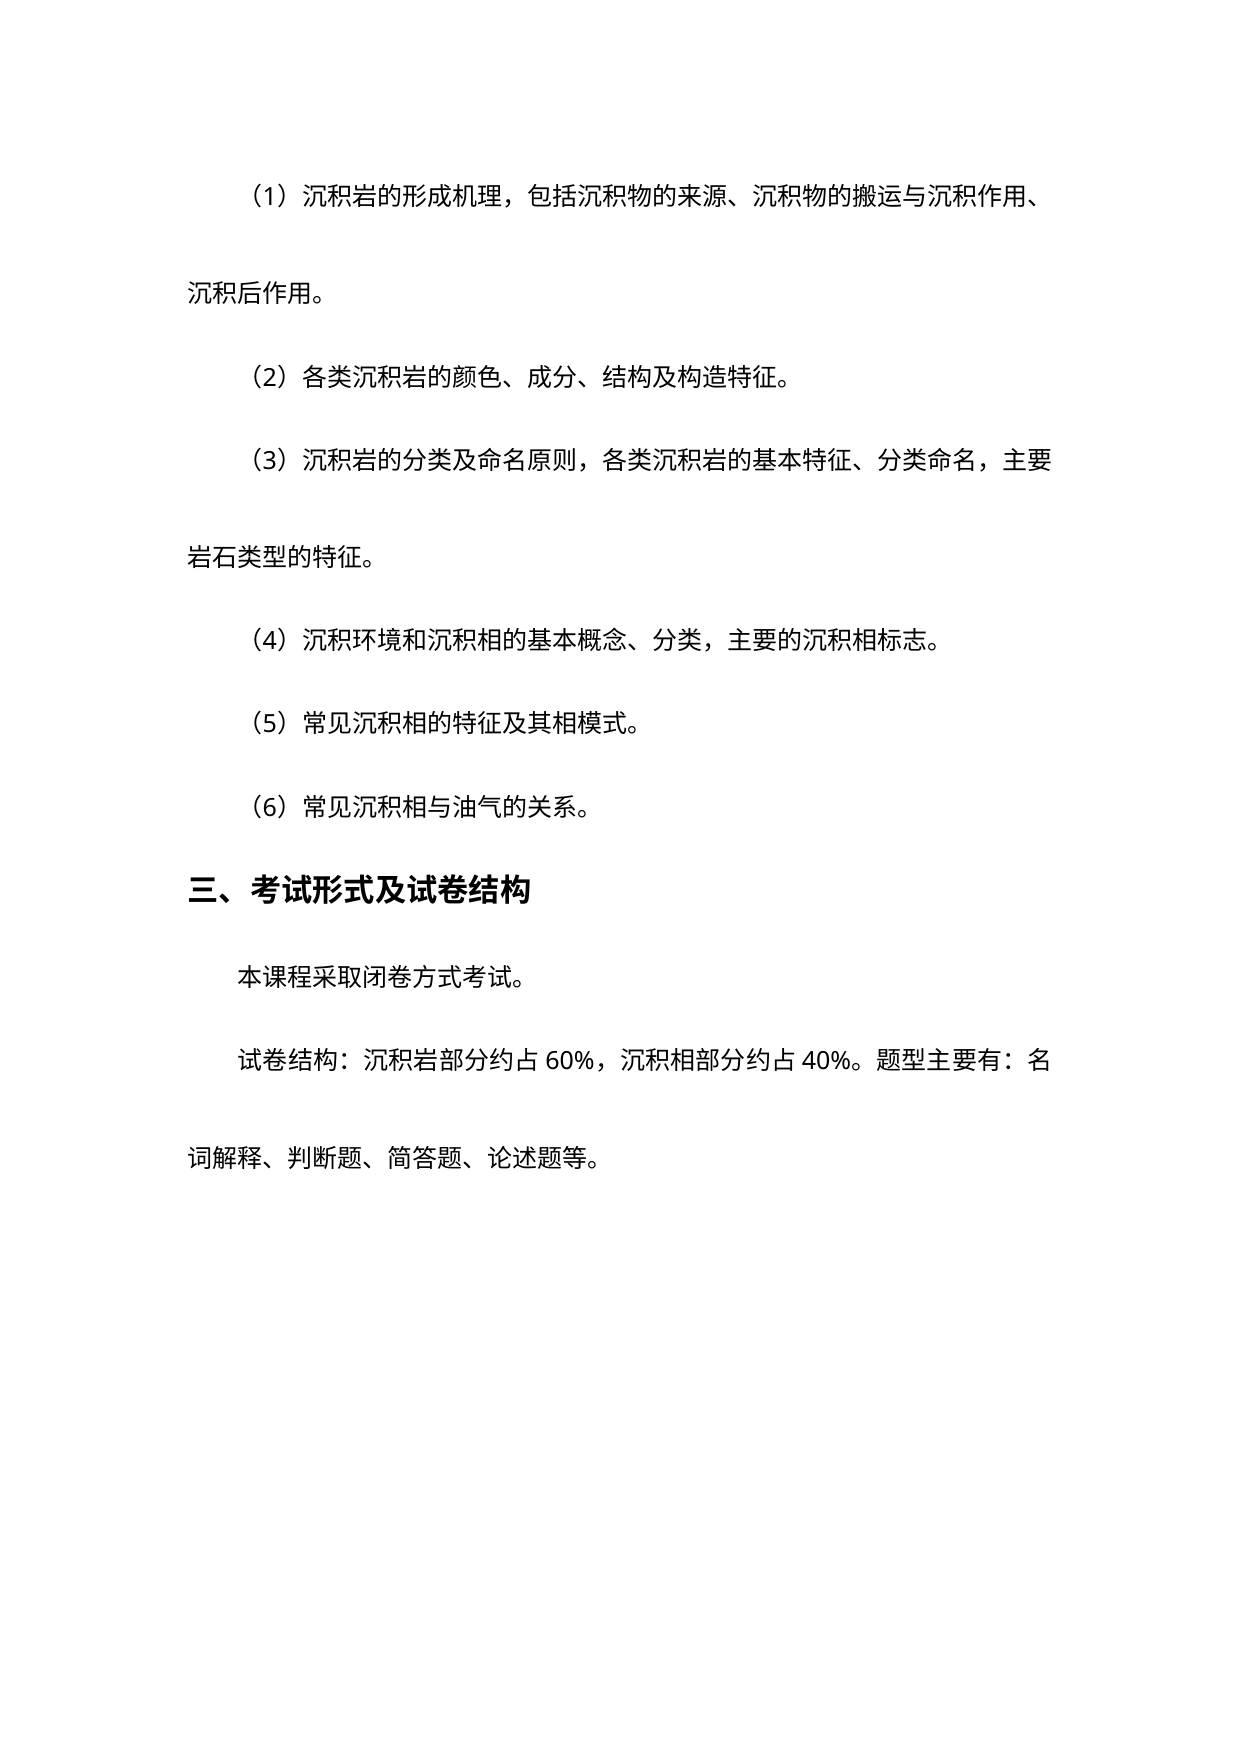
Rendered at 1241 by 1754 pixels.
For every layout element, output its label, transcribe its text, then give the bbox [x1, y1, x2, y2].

text （6）常见沉积相与油气的关系。 [187, 773, 1053, 838]
text （4）沉积环境和沉积相的基本概念、分类，主要的沉积相标志。 [187, 606, 1053, 671]
text （2）各类沉积岩的颜色、成分、结构及构造特征。 [187, 343, 1053, 408]
text 本课程采取闭卷方式考试。 [187, 943, 1053, 1008]
text 试卷结构：沉积岩部分约占60%，沉积相部分约占40%。题型主要有：名词解释、判断题、简答题、论述题等。 [187, 1026, 1053, 1189]
text （3）沉积岩的分类及命名原则，各类沉积岩的基本特征、分类命名，主要岩石类型的特征。 [187, 426, 1053, 588]
text （5）常见沉积相的特征及其相模式。 [187, 689, 1053, 754]
text 三、考试形式及试卷结构 [187, 856, 1053, 921]
text （1）沉积岩的形成机理，包括沉积物的来源、沉积物的搬运与沉积作用、沉积后作用。 [187, 162, 1053, 324]
